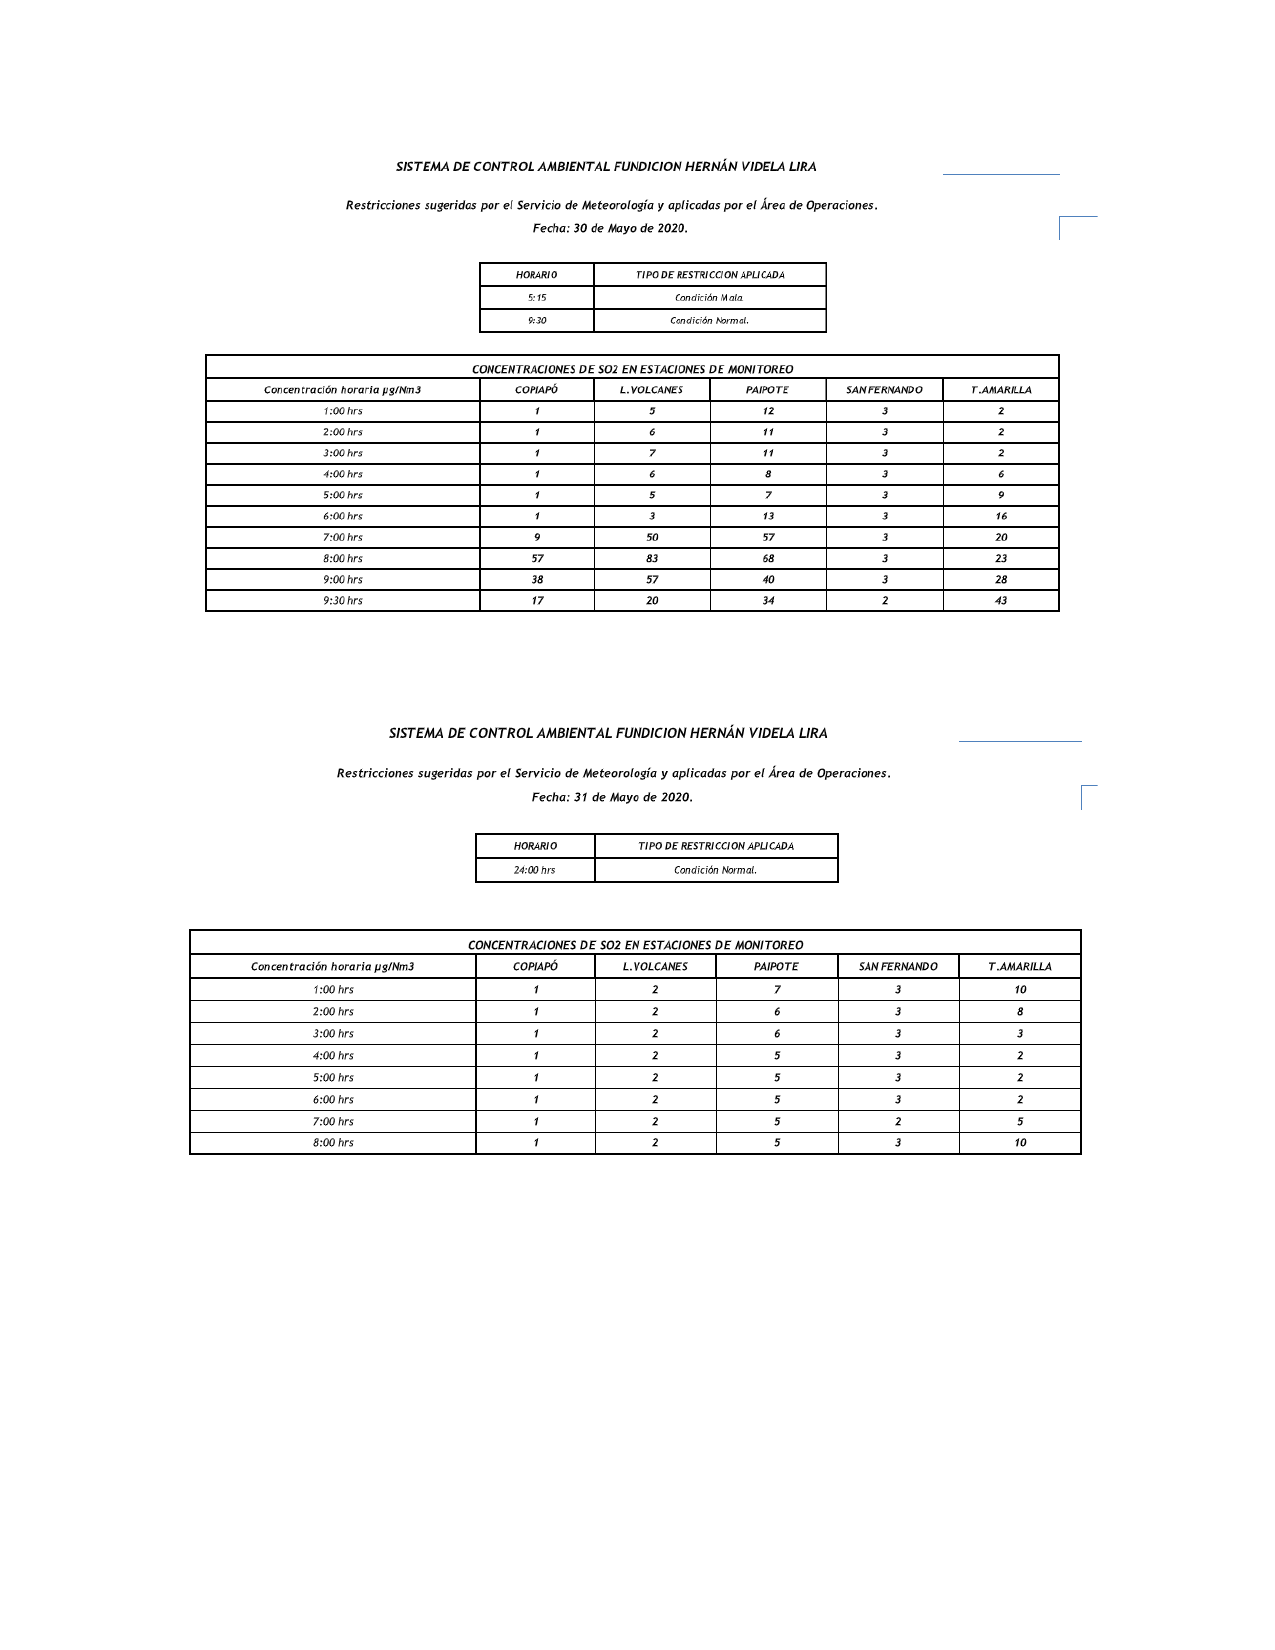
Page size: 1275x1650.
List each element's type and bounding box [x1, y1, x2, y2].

picture [177, 147, 1098, 628]
picture [177, 705, 1098, 1177]
